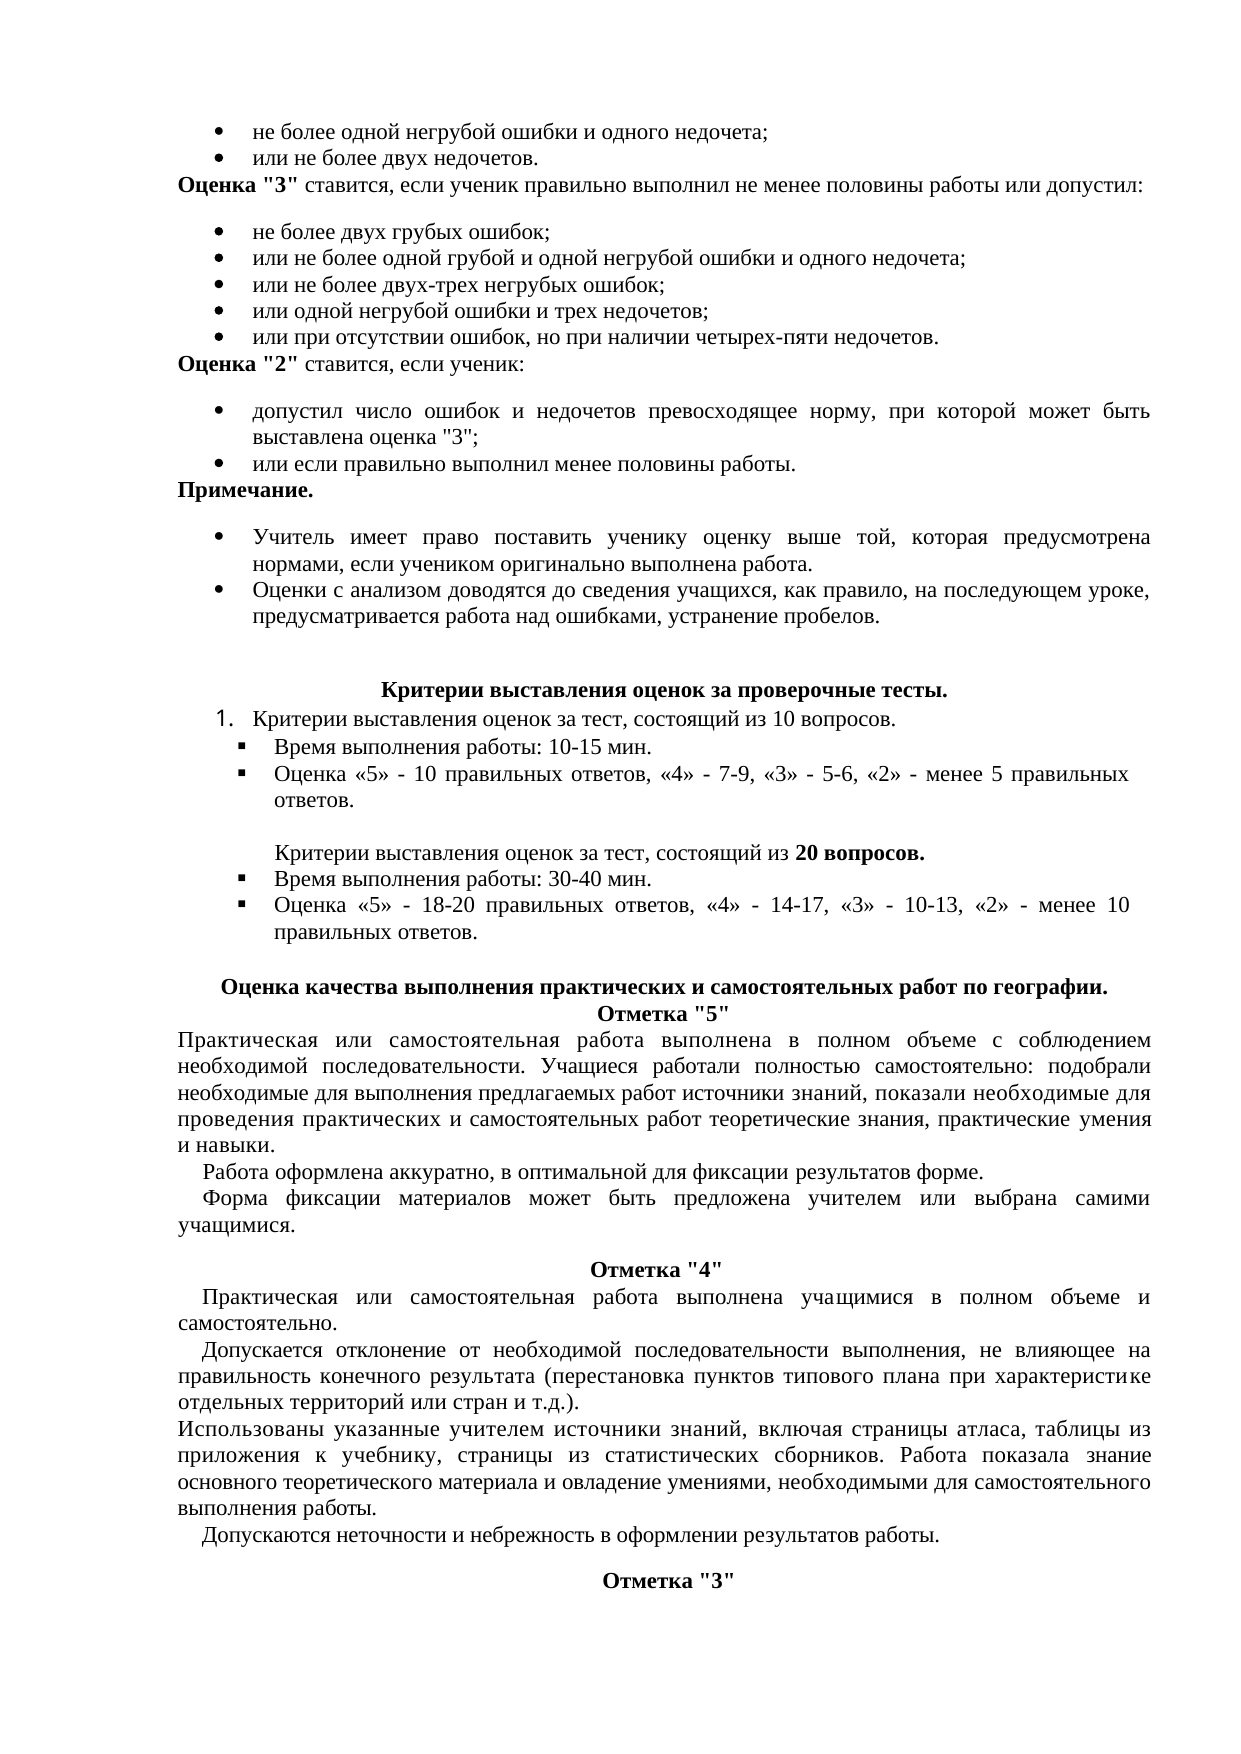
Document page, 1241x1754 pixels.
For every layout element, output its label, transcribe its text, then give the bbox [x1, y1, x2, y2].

list или не более двух недочетов. [215, 144, 1152, 171]
text Допускаются неточности и небрежность в оформлении результатов работы. [178, 1521, 1151, 1547]
list допустил число ошибок и недочетов превосходящее норму, при которой может быть выставлена оценка "3"; [215, 397, 1152, 450]
text Примечание. [177, 476, 1152, 502]
list не более одной негрубой ошибки и одного недочета; [215, 118, 1152, 144]
text Использованы указанные учителем источники знаний, включая страницы атласа, таблицы из приложения к учебнику, страницы из статистических сборников. Работа показала знание основного теоретического материала и овладение умениями, необходимыми для самостоятельного выполнения работы. [177, 1415, 1152, 1520]
text Критерии выставления оценок за проверочные тесты. [177, 676, 1152, 702]
list или если правильно выполнил менее половины работы. [215, 450, 1152, 476]
text Допускается отклонение от необходимой последовательности выполнения, не влияющее на правильность конечного результата (перестановка пунктов типового плана при характеристике отдельных территорий или стран и т.д.). [178, 1336, 1151, 1415]
text Форма фиксации материалов может быть предложена учителем или выбрана самими учащимися. [178, 1184, 1151, 1237]
list не более двух грубых ошибок; [215, 218, 1152, 244]
list Время выполнения работы: 10-15 мин. [236, 733, 1131, 760]
list Оценки с анализом доводятся до сведения учащихся, как правило, на последующем уроке, предусматривается работа над ошибками, устранение пробелов. [215, 576, 1152, 629]
list или не более одной грубой и одной негрубой ошибки и одного недочета; [215, 244, 1152, 271]
text Оценка "3" ставится, если ученик правильно выполнил не менее половины работы или допустил: [177, 171, 1152, 197]
list Оценка «5» - 18-20 правильных ответов, «4» - 14-17, «3» - 10-13, «2» - менее 10 правильных ответов. [236, 892, 1131, 944]
list или не более двух-трех негрубых ошибок; [215, 271, 1152, 297]
text Отметка "4" [177, 1256, 1148, 1283]
text Отметка "3" [177, 1567, 1149, 1593]
list Учитель имеет право поставить ученику оценку выше той, которая предусмотрена нормами, если учеником оригинально выполнена работа. [215, 523, 1152, 576]
text Практическая или самостоятельная работа выполнена учащимися в полном объеме и самостоятельно. [178, 1283, 1151, 1336]
text Работа оформлена аккуратно, в оптимальной для фиксации результатов форме. [178, 1158, 1151, 1184]
list Время выполнения работы: 30-40 мин. [236, 865, 1131, 892]
list Критерии выставления оценок за тест, состоящий из 10 вопросов. [215, 702, 1152, 733]
text Оценка качества выполнения практических и самостоятельных работ по географии. [177, 973, 1152, 1000]
text Критерии выставления оценок за тест, состоящий из 20 вопросов. [177, 839, 1131, 865]
text Оценка "2" ставится, если ученик: [177, 350, 1152, 376]
text Практическая или самостоятельная работа выполнена в полном объеме с соблюдением необходимой последовательности. Учащиеся работали полностью самостоятельно: подобрали необходимые для выполнения предлагаемых работ источники знаний, показали необходимые для проведения практических и самостоятельных работ теоретические знания, практические умения и навыки. [177, 1026, 1152, 1158]
list или при отсутствии ошибок, но при наличии четырех-пяти недочетов. [215, 323, 1152, 350]
list или одной негрубой ошибки и трех недочетов; [215, 297, 1152, 323]
list Оценка «5» - 10 правильных ответов, «4» - 7-9, «3» - 5-6, «2» - менее 5 правильных ответов. [236, 760, 1131, 812]
text Отметка "5" [177, 1000, 1150, 1026]
